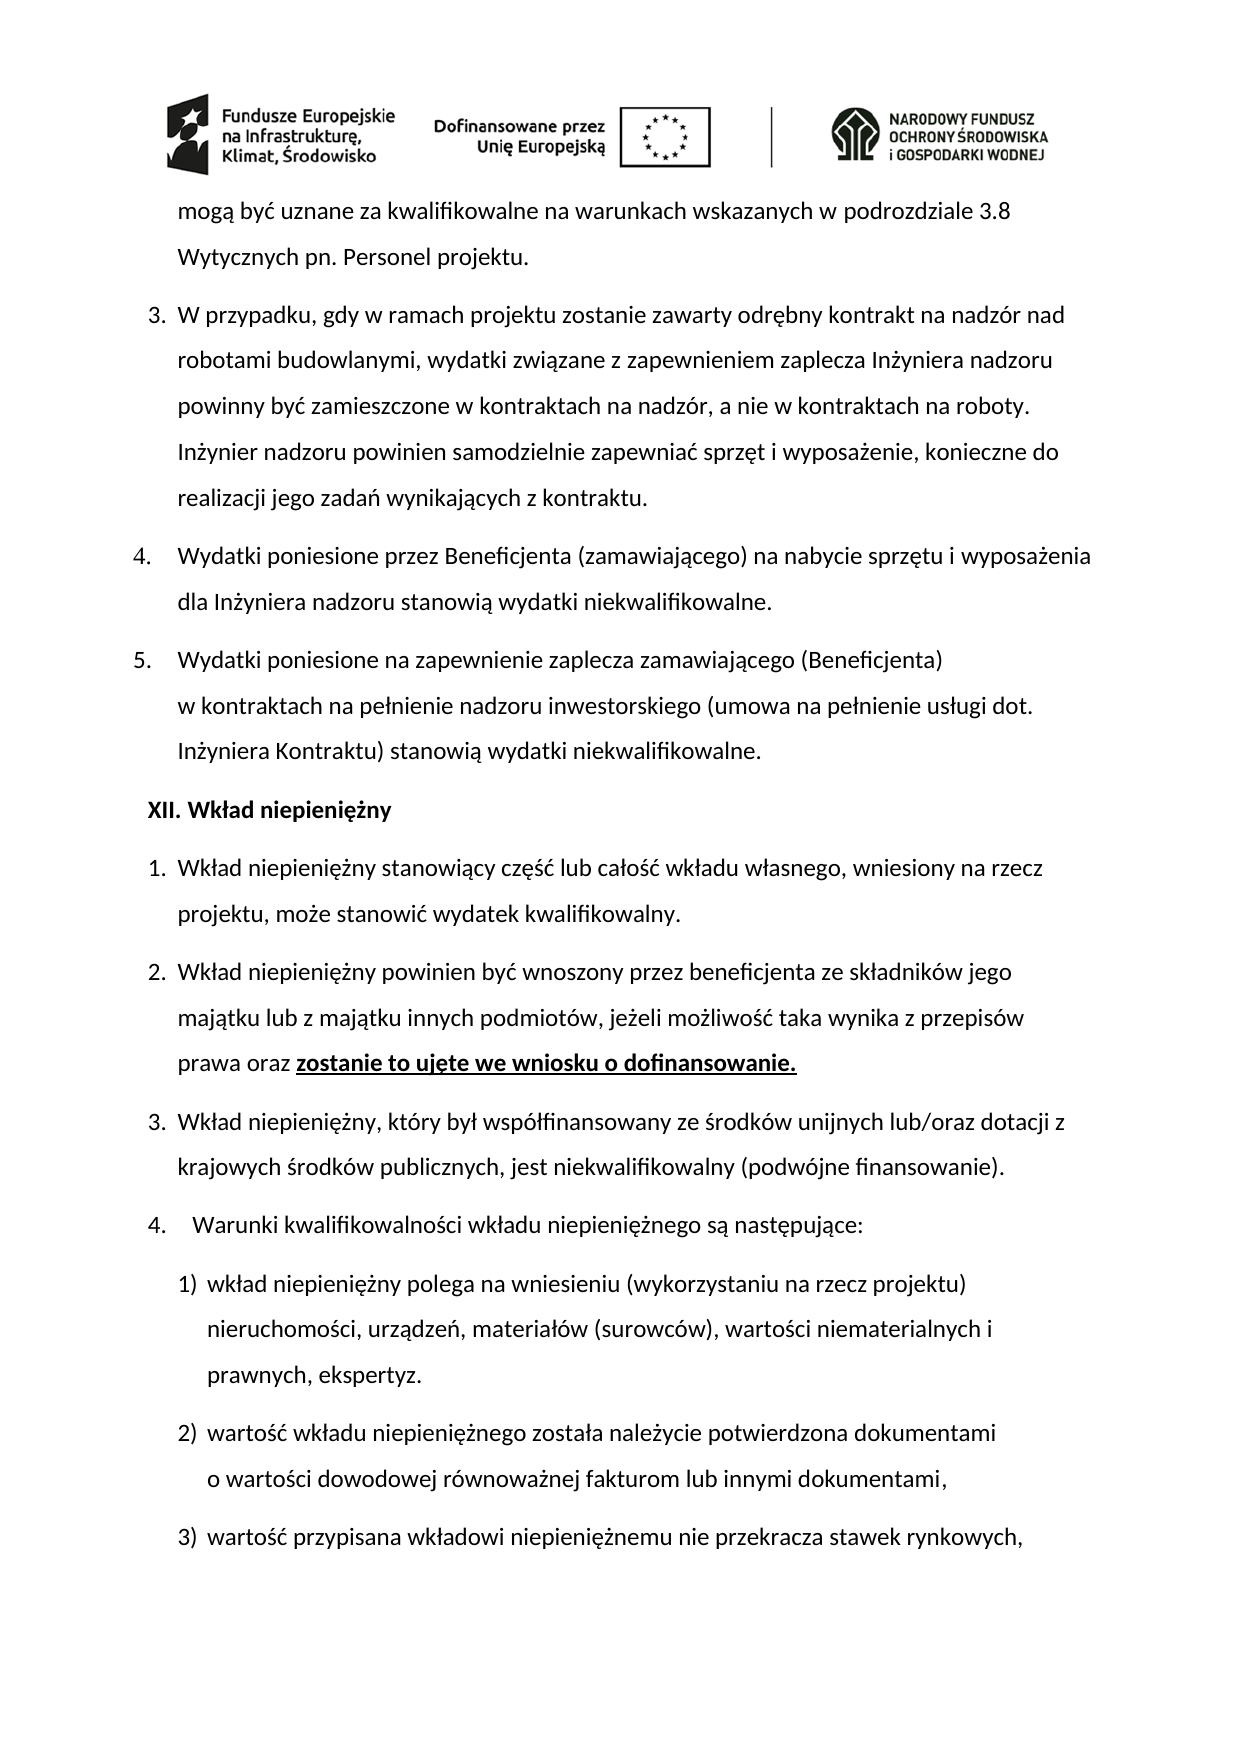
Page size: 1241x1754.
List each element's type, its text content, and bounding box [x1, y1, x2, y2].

list Wkład niepieniężny, który był współfinansowany ze środków unijnych lub/oraz dotacji z krajowych środków publicznych, jest niekwalifikowalny (podwójne finansowanie). [148, 1106, 1093, 1182]
list Wkład niepieniężny powinien być wnoszony przez beneficjenta ze składników jego majątku lub z majątku innych podmiotów, jeżeli możliwość taka wynika z przepisów prawa oraz zostanie to ujęte we wniosku o dofinansowanie. [148, 956, 1093, 1078]
list Wydatki poniesione na zapewnienie zaplecza zamawiającego (Beneficjenta) w kontraktach na pełnienie nadzoru inwestorskiego (umowa na pełnienie usługi dot. Inżyniera Kontraktu) stanowią wydatki niekwalifikowalne. [133, 644, 1093, 766]
list Wydatki poniesione przez Beneficjenta (zamawiającego) na nabycie sprzętu i wyposażenia dla Inżyniera nadzoru stanowią wydatki niekwalifikowalne. [133, 540, 1093, 616]
subtitle XII. Wkład niepieniężny [148, 794, 1093, 824]
list Wkład niepieniężny stanowiący część lub całość wkładu własnego, wniesiony na rzecz projektu, może stanowić wydatek kwalifikowalny. [148, 852, 1093, 928]
list wartość przypisana wkładowi niepieniężnemu nie przekracza stawek rynkowych, [177, 1521, 1093, 1552]
list wartość wkładu niepieniężnego została należycie potwierdzona dokumentami o wartości dowodowej równoważnej fakturom lub innymi dokumentami, [177, 1417, 1093, 1494]
list wkład niepieniężny polega na wniesieniu (wykorzystaniu na rzecz projektu) nieruchomości, urządzeń, materiałów (surowców), wartości niematerialnych i prawnych, ekspertyz. [177, 1268, 1093, 1390]
picture [147, 73, 1092, 195]
list Warunki kwalifikowalności wkładu niepieniężnego są następujące: [148, 1209, 1093, 1240]
list W przypadku, gdy w ramach projektu zostanie zawarty odrębny kontrakt na nadzór nad robotami budowlanymi, wydatki związane z zapewnieniem zaplecza Inżyniera nadzoru powinny być zamieszczone w kontraktach na nadzór, a nie w kontraktach na roboty. Inżynier nadzoru powinien samodzielnie zapewniać sprzęt i wyposażenie, konieczne do realizacji jego zadań wynikających z kontraktu. [148, 299, 1093, 512]
